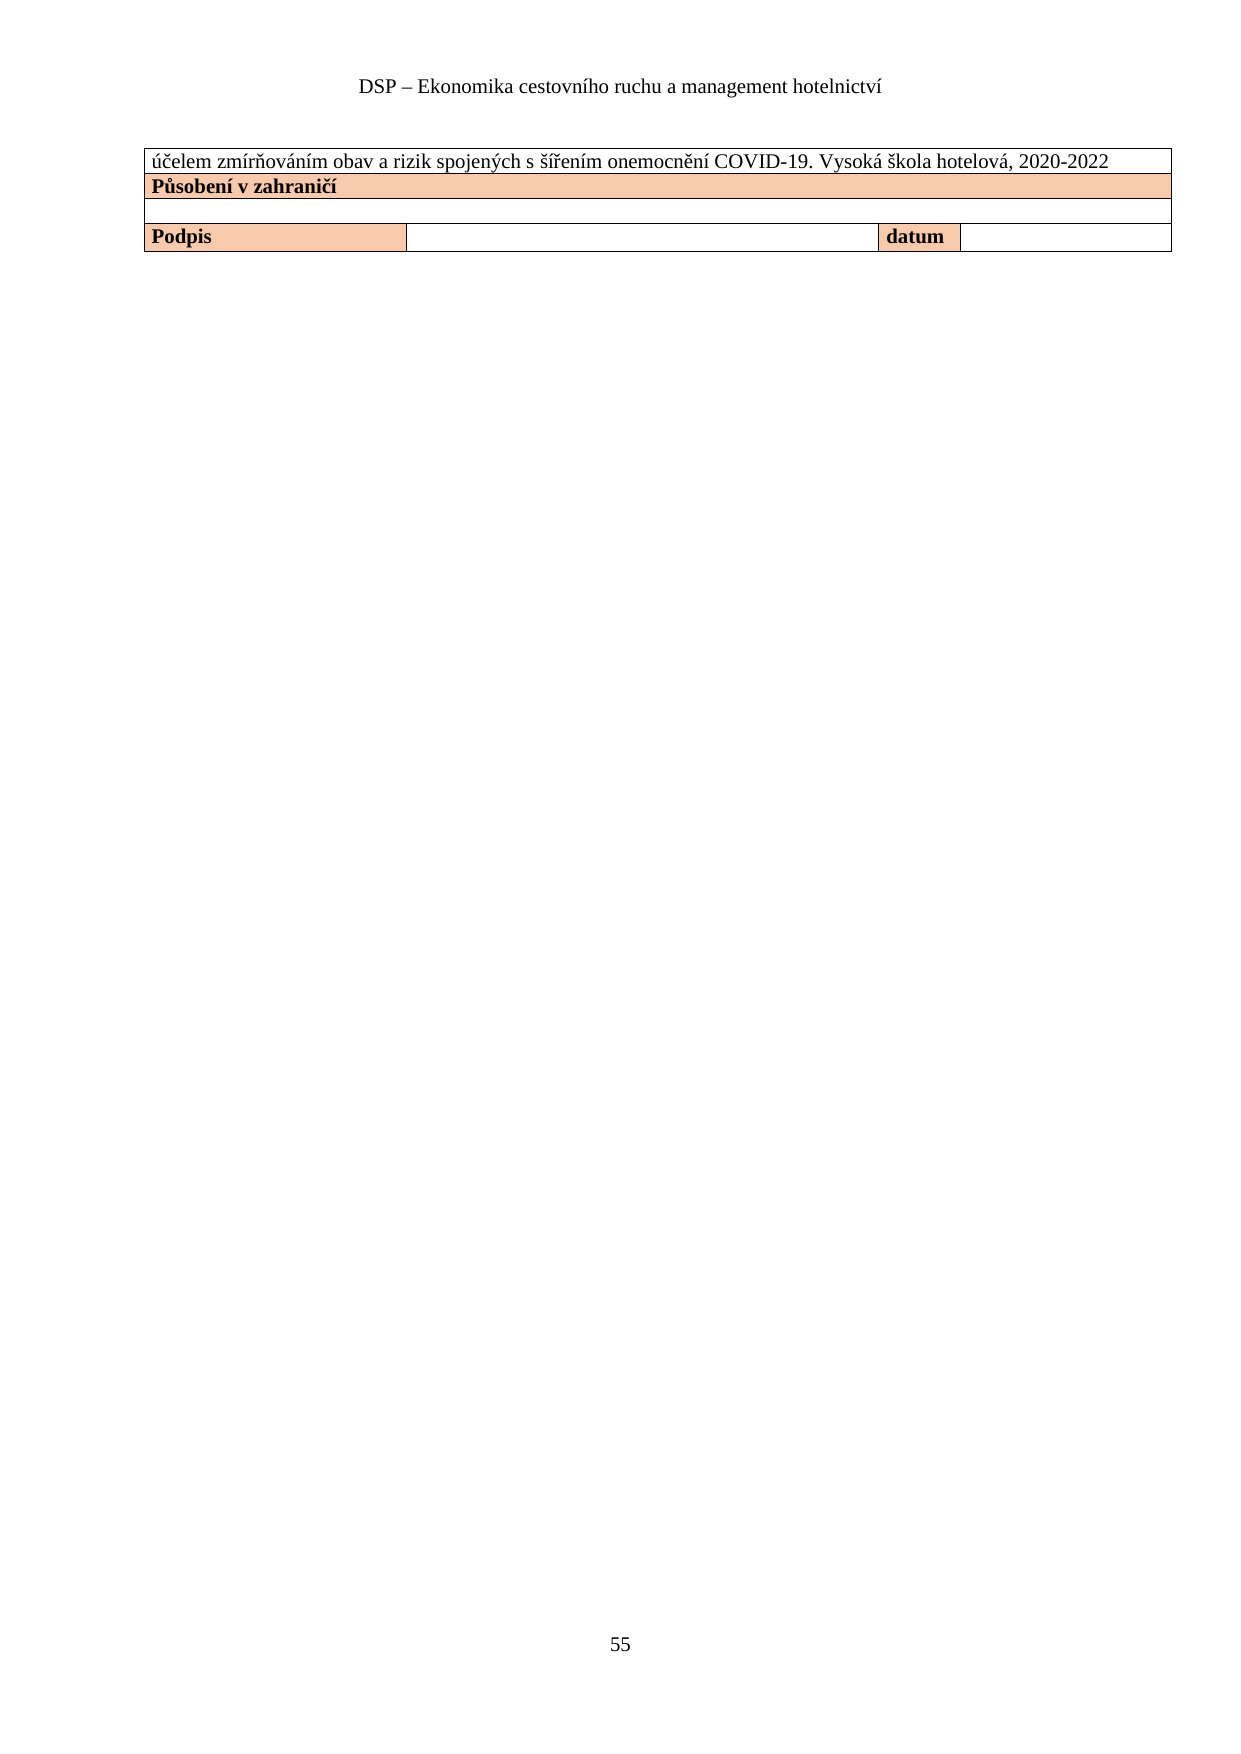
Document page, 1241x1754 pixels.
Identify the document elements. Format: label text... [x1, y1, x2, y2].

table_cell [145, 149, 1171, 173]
table_cell [145, 199, 1171, 223]
table_cell [961, 224, 1171, 251]
table_cell datum [879, 224, 960, 251]
table_cell [407, 224, 878, 251]
table_cell Působení v zahraničí [145, 174, 1171, 198]
table_cell Podpis [145, 224, 406, 251]
